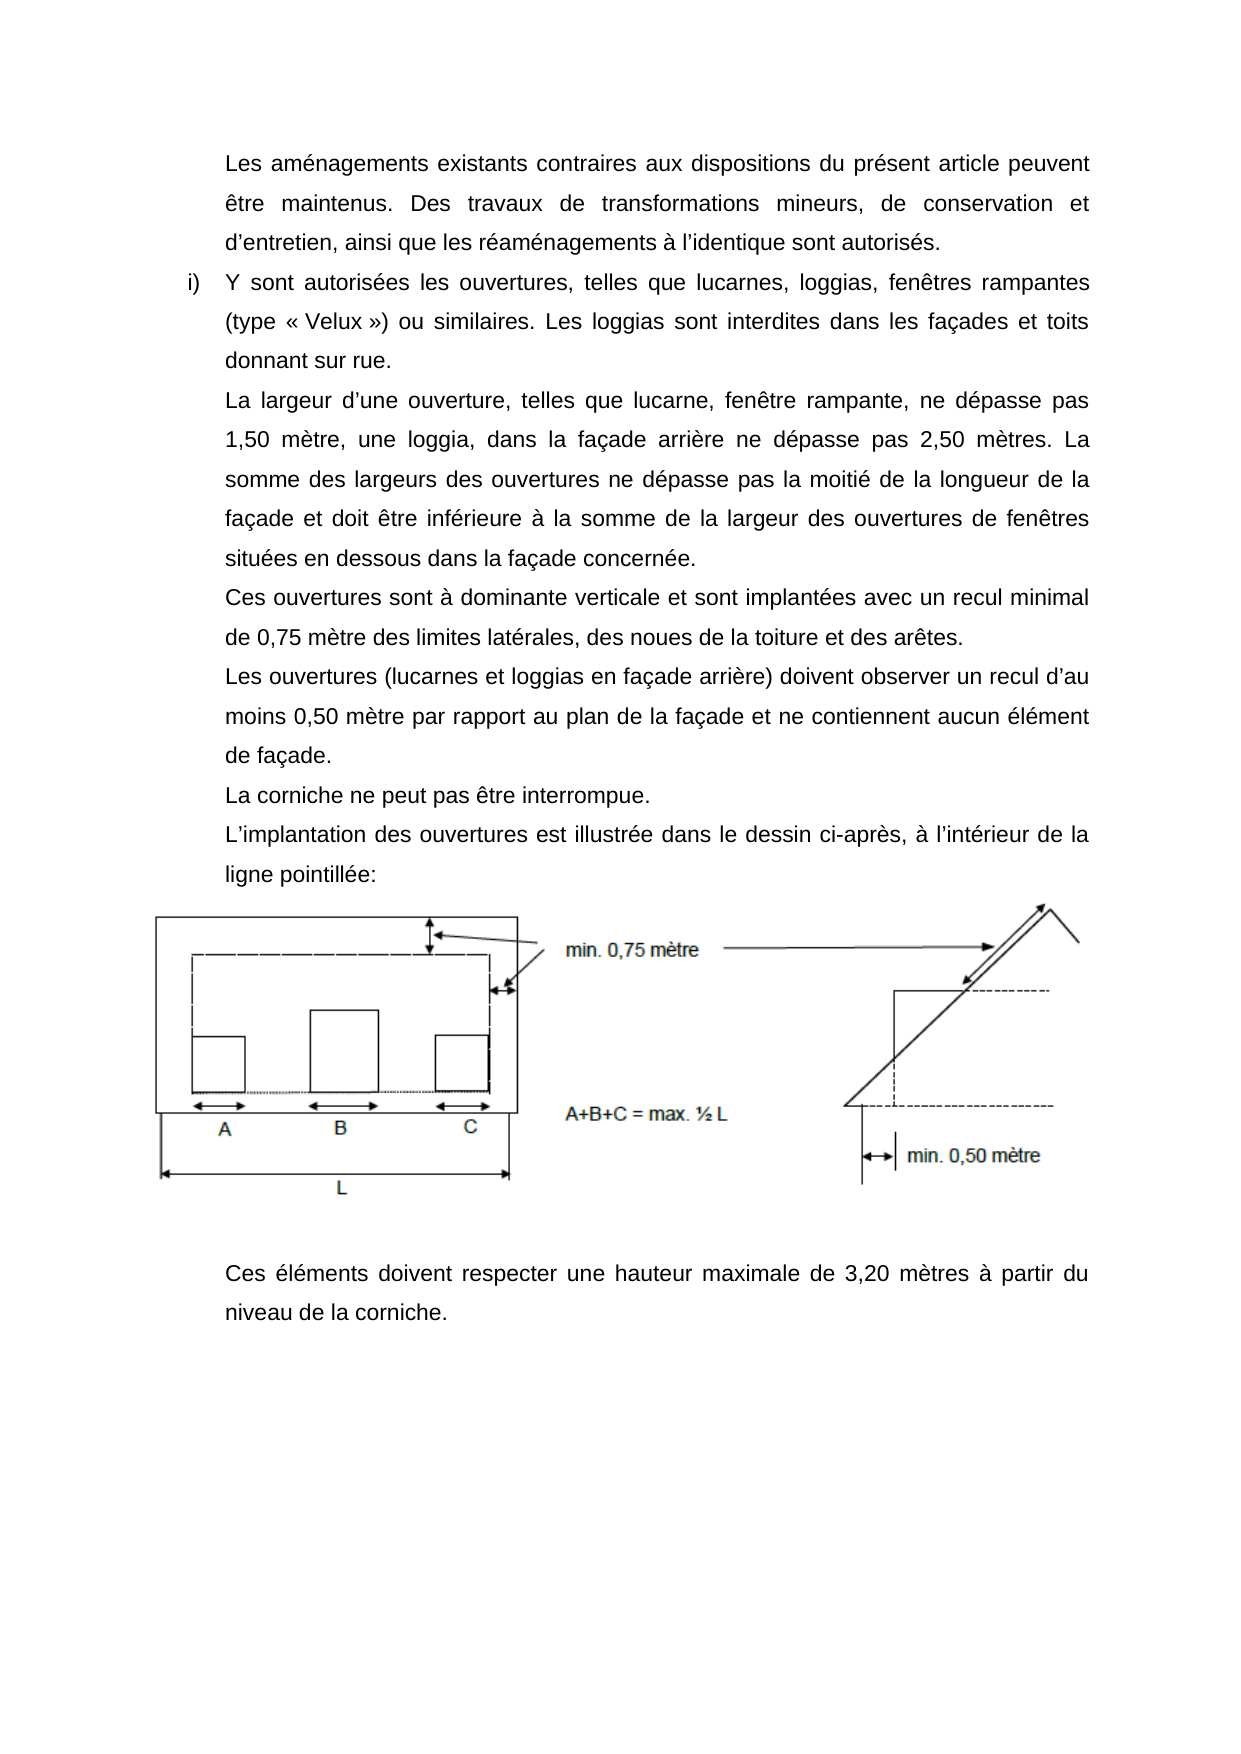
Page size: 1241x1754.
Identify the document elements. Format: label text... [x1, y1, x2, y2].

text La largeur d’une ouverture, telles que lucarne, fenêtre rampante, ne dépasse pas 1,50 mètre, une loggia, dans la façade arrière ne dépasse pas 2,50 mètres. La somme des largeurs des ouvertures ne dépasse pas la moitié de la longueur de la façade et doit être inférieure à la somme de la largeur des ouvertures de fenêtres situées en dessous dans la façade concernée. [225, 387, 1090, 571]
list Y sont autorisées les ouvertures, telles que lucarnes, loggias, fenêtres rampantes (type « Velux ») ou similaires. Les loggias sont interdites dans les façades et toits donnant sur rue. [187, 268, 1090, 374]
text Les ouvertures (lucarnes et loggias en façade arrière) doivent observer un recul d’au moins 0,50 mètre par rapport au plan de la façade et ne contiennent aucun élément de façade. [225, 663, 1090, 768]
picture [150, 900, 1091, 1207]
text Les aménagements existants contraires aux dispositions du présent article peuvent être maintenus. Des travaux de transformations mineurs, de conservation et d’entretien, ainsi que les réaménagements à l’identique sont autorisés. [225, 150, 1090, 255]
text La corniche ne peut pas être interrompue. [225, 782, 1090, 808]
text Ces ouvertures sont à dominante verticale et sont implantées avec un recul minimal de 0,75 mètre des limites latérales, des noues de la toiture et des arêtes. [225, 584, 1090, 650]
text Ces éléments doivent respecter une hauteur maximale de 3,20 mètres à partir du niveau de la corniche. [225, 1259, 1090, 1325]
text L’implantation des ouvertures est illustrée dans le dessin ci-après, à l’intérieur de la ligne pointillée: [225, 821, 1090, 887]
